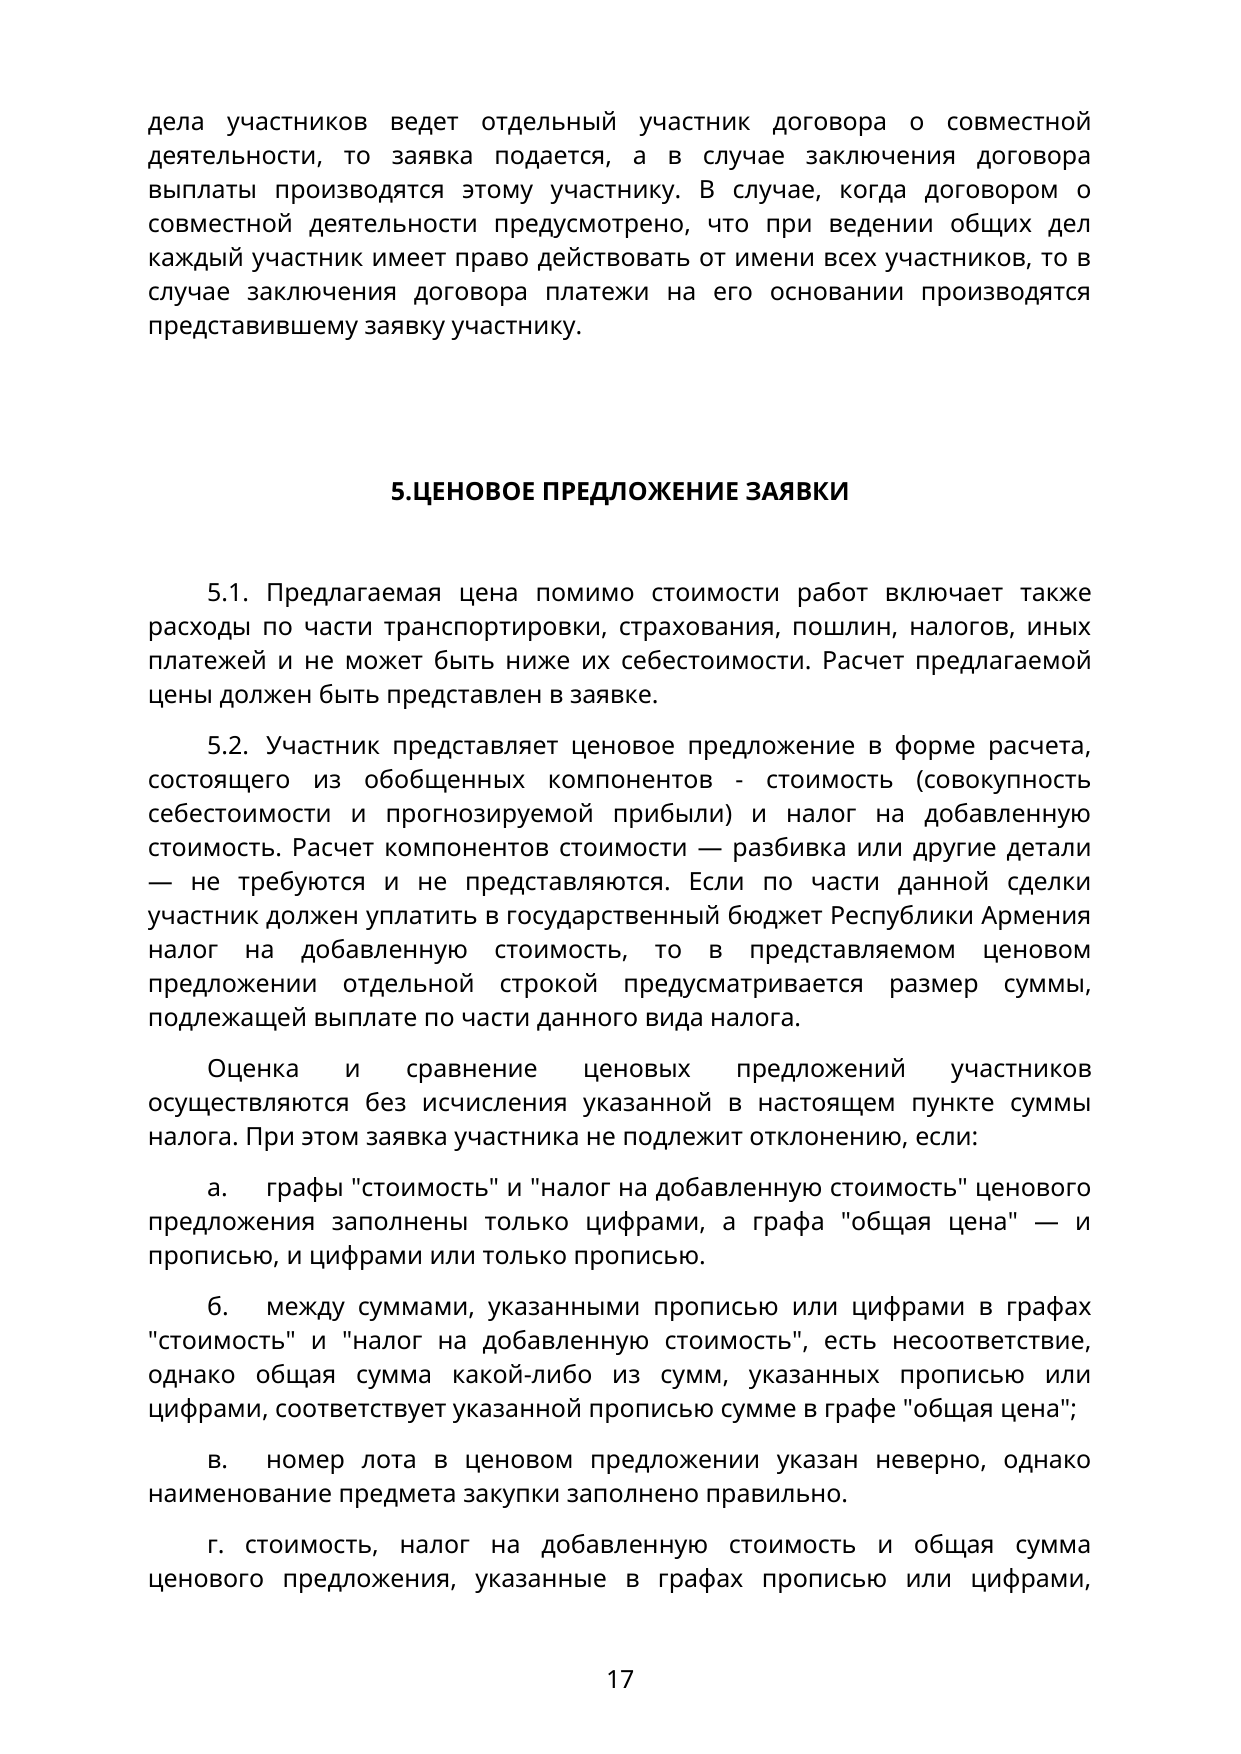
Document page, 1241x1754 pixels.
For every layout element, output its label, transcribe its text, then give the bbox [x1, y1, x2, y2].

text а. графы "стоимость" и "налог на добавленную стоимость" ценового предложения заполнены только цифрами, а графа "общая цена" — и прописью, и цифрами или только прописью. [148, 1170, 1092, 1272]
text в. номер лота в ценовом предложении указан неверно, однако наименование предмета закупки заполнено правильно. [148, 1441, 1092, 1509]
text 5.2. Участник представляет ценовое предложение в форме расчета, состоящего из обобщенных компонентов - стоимость (совокупность себестоимости и прогнозируемой прибыли) и налог на добавленную стоимость. Расчет компонентов стоимости — разбивка или другие детали — не требуются и не представляются. Если по части данной сделки участник должен уплатить в государственный бюджет Республики Армения налог на добавленную стоимость, то в представляемом ценовом предложении отдельной строкой предусматривается размер суммы, подлежащей выплате по части данного вида налога. [148, 728, 1092, 1034]
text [148, 1526, 1092, 1594]
text 5.1. Предлагаемая цена помимо стоимости работ включает также расходы по части транспортировки, страхования, пошлин, налогов, иных платежей и не может быть ниже их себестоимости. Расчет предлагаемой цены должен быть представлен в заявке. [148, 575, 1092, 711]
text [148, 103, 1092, 342]
text Оценка и сравнение ценовых предложений участников осуществляются без исчисления указанной в настоящем пункте суммы налога. При этом заявка участника не подлежит отклонению, если: [148, 1051, 1092, 1153]
text б. между суммами, указанными прописью или цифрами в графах "стоимость" и "налог на добавленную стоимость", есть несоответствие, однако общая сумма какой-либо из сумм, указанных прописью или цифрами, соответствует указанной прописью сумме в графе "общая цена"; [148, 1288, 1092, 1425]
text 5.ЦЕНОВОЕ ПРЕДЛОЖЕНИЕ ЗАЯВКИ [148, 473, 1092, 507]
